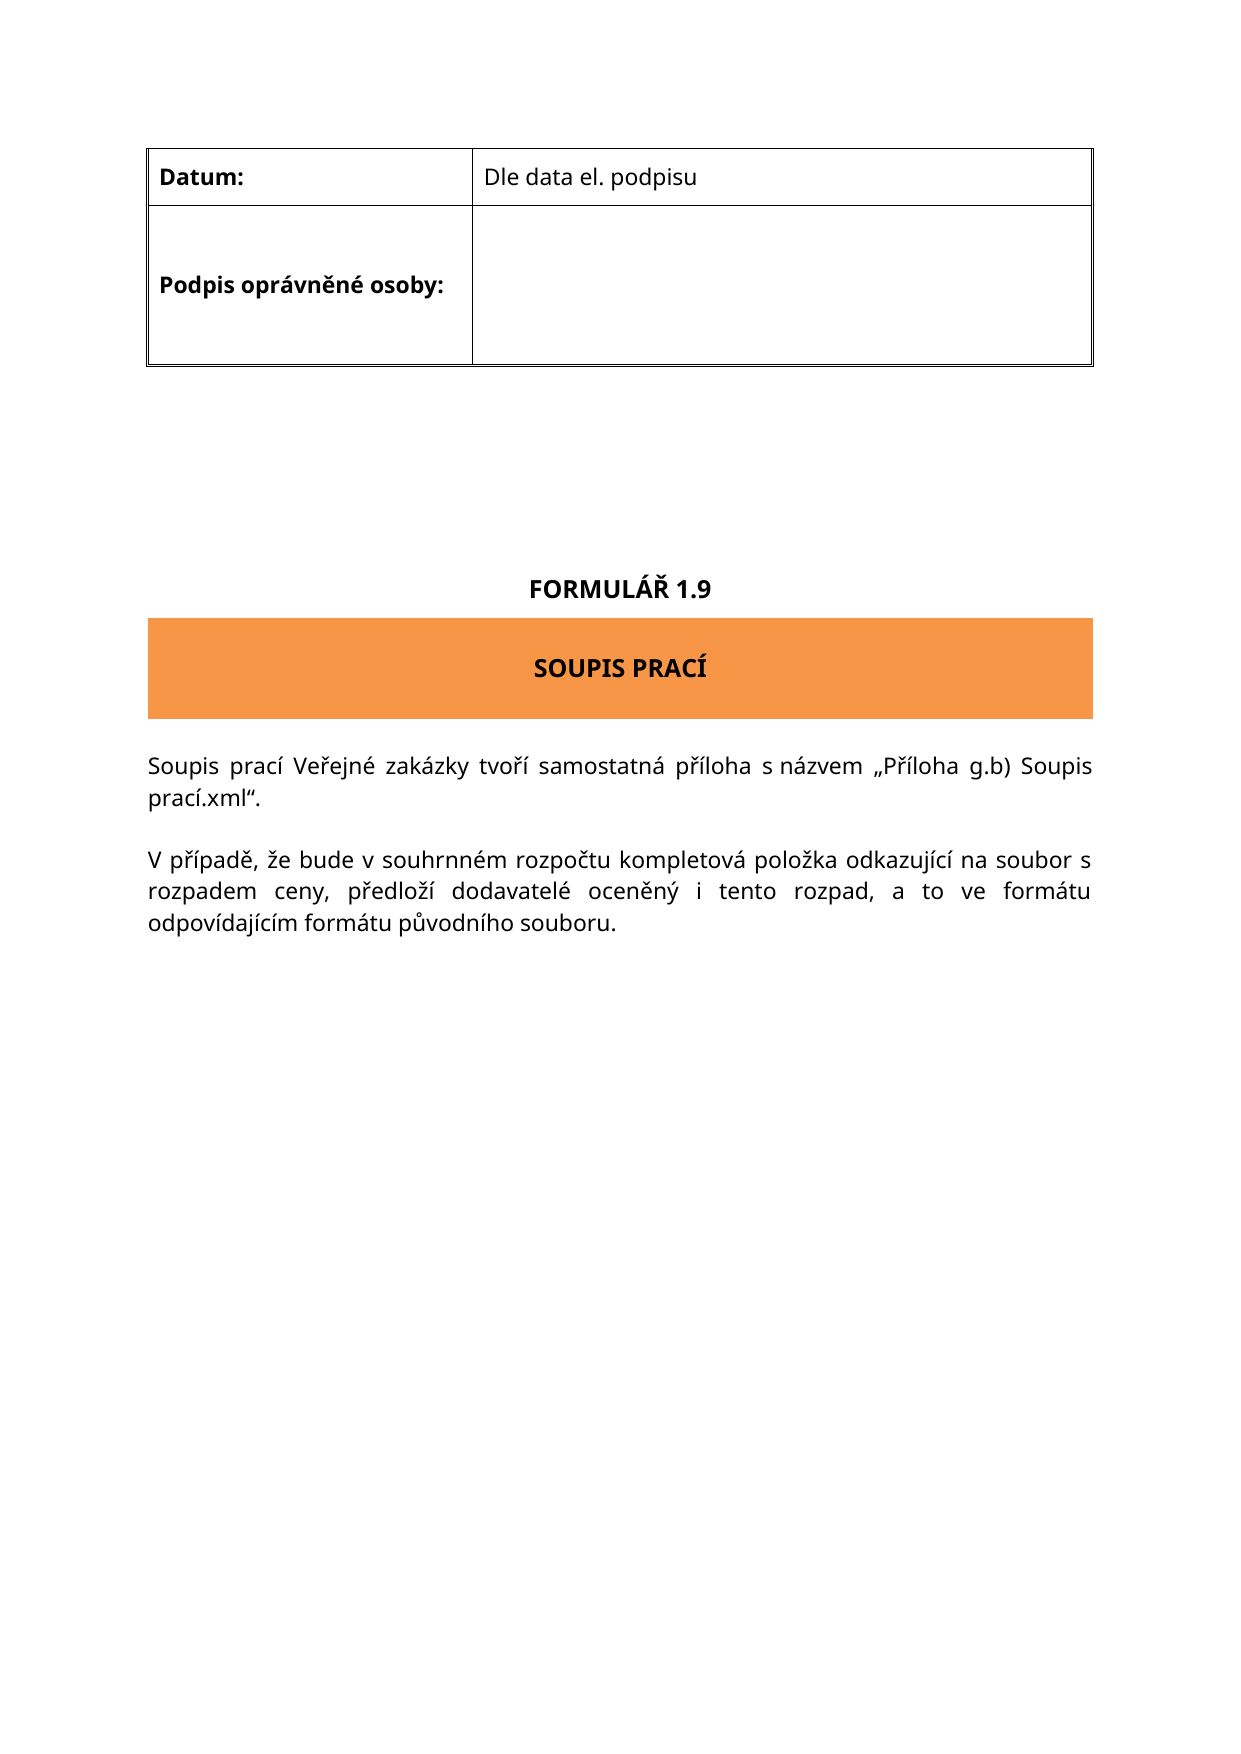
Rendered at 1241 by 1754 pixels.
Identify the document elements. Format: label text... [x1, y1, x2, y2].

text Soupis prací Veřejné zakázky tvoří samostatná příloha s názvem „Příloha g.b) Soupis prací.xml“. [148, 750, 1093, 813]
text FORMULÁŘ 1.9 [148, 572, 1093, 606]
text V případě, že bude v souhrnném rozpočtu kompletová položka odkazující na soubor s rozpadem ceny, předloží dodavatelé oceněný i tento rozpad, a to ve formátu odpovídajícím formátu původního souboru. [148, 844, 1093, 938]
table_cell Podpis oprávněné osoby: [149, 206, 472, 363]
table_cell Dle data el. podpisu [473, 149, 1091, 205]
text Soupis prací [148, 651, 1093, 685]
table_cell Datum: [149, 149, 472, 205]
table_cell [473, 206, 1091, 363]
